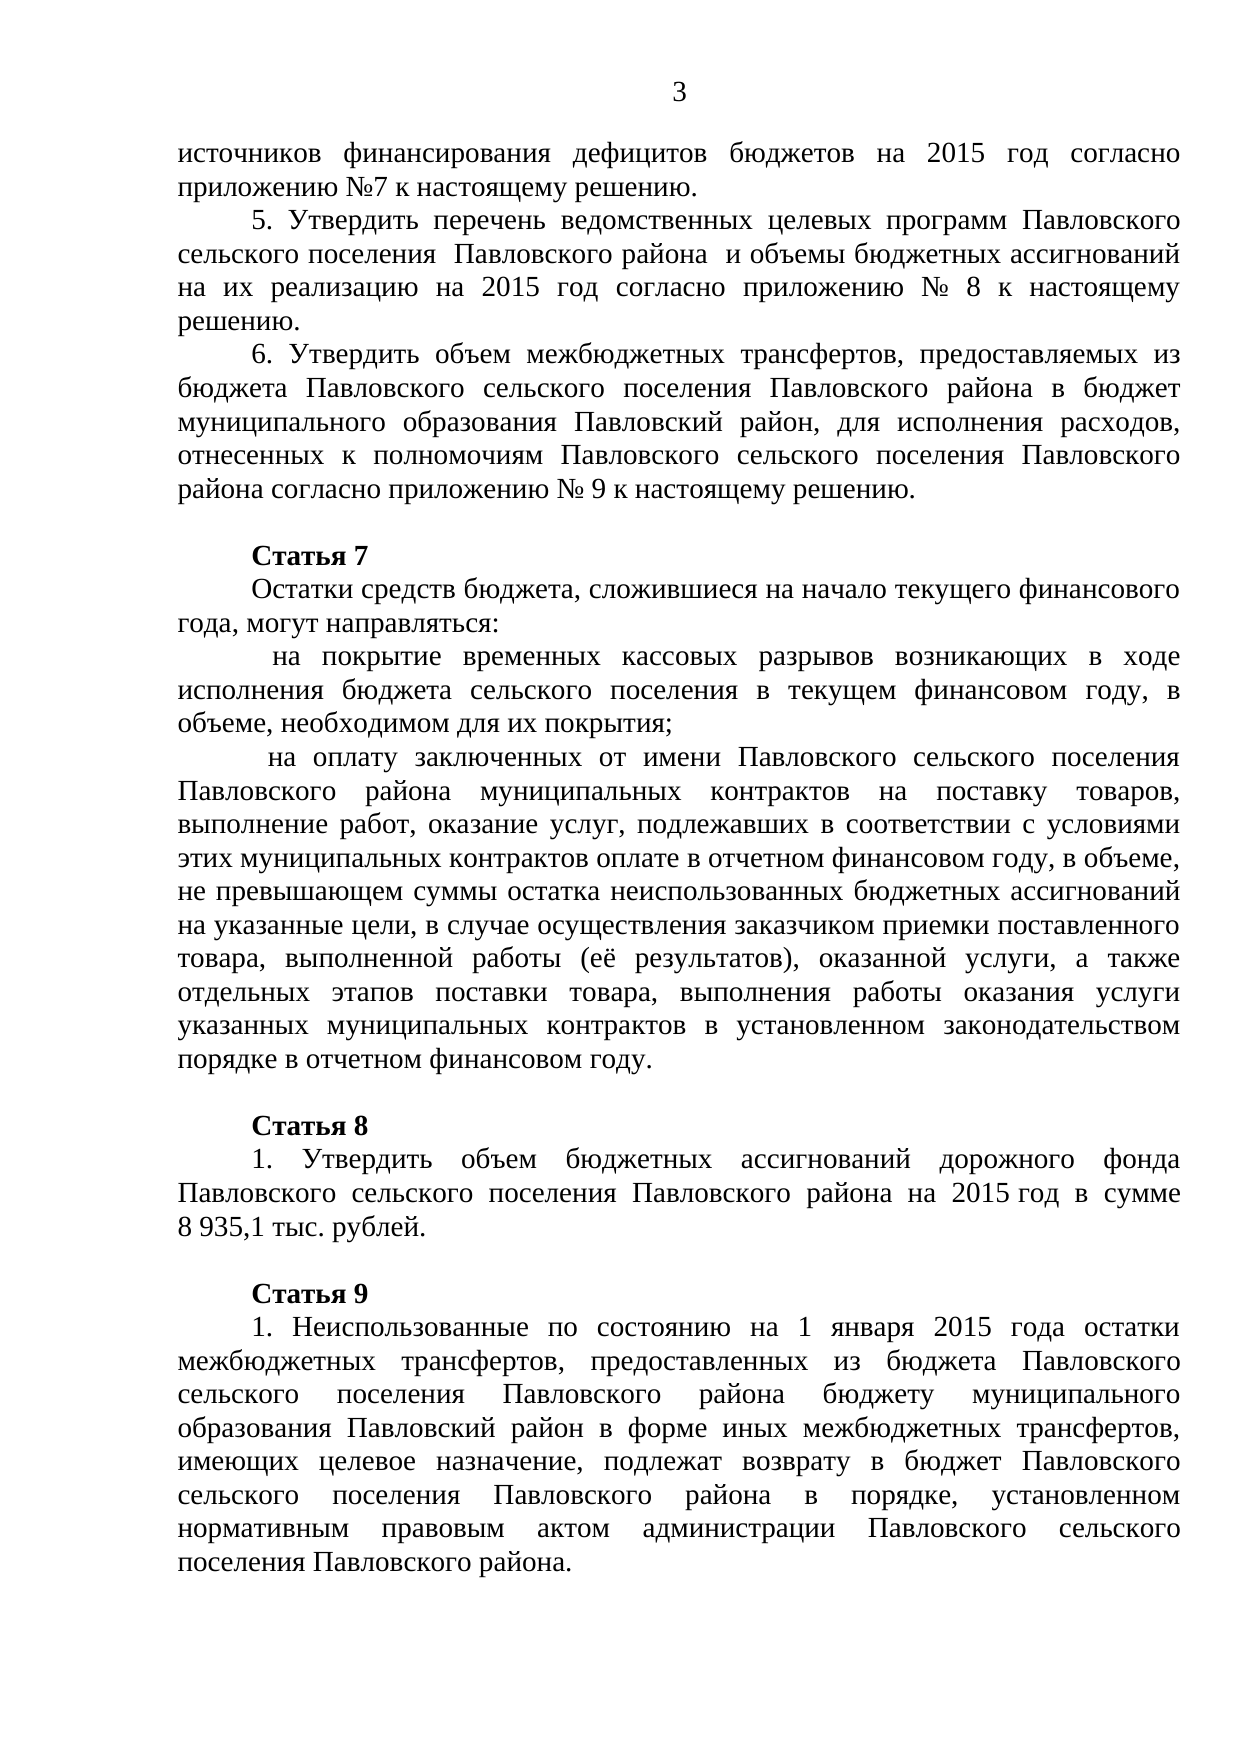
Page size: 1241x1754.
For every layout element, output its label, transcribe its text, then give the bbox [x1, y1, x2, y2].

text Статья 8 [177, 1108, 1181, 1142]
text 6. Утвердить объем межбюджетных трансфертов, предоставляемых из бюджета Павловского сельского поселения Павловского района в бюджет муниципального образования Павловский район, для исполнения расходов, отнесенных к полномочиям Павловского сельского поселения Павловского района согласно приложению № 9 к настоящему решению. [177, 337, 1181, 504]
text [177, 135, 1181, 202]
text на покрытие временных кассовых разрывов возникающих в ходе исполнения бюджета сельского поселения в текущем финансовом году, в объеме, необходимом для их покрытия; [177, 638, 1181, 739]
text на оплату заключенных от имени Павловского сельского поселения Павловского района муниципальных контрактов на поставку товаров, выполнение работ, оказание услуг, подлежавших в соответствии с условиями этих муниципальных контрактов оплате в отчетном финансовом году, в объеме, не превышающем суммы остатка неиспользованных бюджетных ассигнований на указанные цели, в случае осуществления заказчиком приемки поставленного товара, выполненной работы (её результатов), оказанной услуги, а также отдельных этапов поставки товара, выполнения работы оказания услуги указанных муниципальных контрактов в установленном законодательством порядке в отчетном финансовом году. [177, 739, 1181, 1074]
text 1. Утвердить объем бюджетных ассигнований дорожного фонда Павловского сельского поселения Павловского района на 2015 год в сумме 8 935,1 тыс. рублей. [177, 1142, 1181, 1242]
text Статья 7 [177, 538, 1181, 571]
text Статья 9 [177, 1276, 1181, 1309]
text 1. Неиспользованные по состоянию на 1 января 2015 года остатки межбюджетных трансфертов, предоставленных из бюджета Павловского сельского поселения Павловского района бюджету муниципального образования Павловский район в форме иных межбюджетных трансфертов, имеющих целевое назначение, подлежат возврату в бюджет Павловского сельского поселения Павловского района в порядке, установленном нормативным правовым актом администрации Павловского сельского поселения Павловского района. [177, 1309, 1181, 1578]
text Остатки средств бюджета, сложившиеся на начало текущего финансового года, могут направляться: [177, 571, 1181, 638]
text 5. Утвердить перечень ведомственных целевых программ Павловского сельского поселения Павловского района и объемы бюджетных ассигнований на их реализацию на 2015 год согласно приложению № 8 к настоящему решению. [177, 202, 1181, 337]
